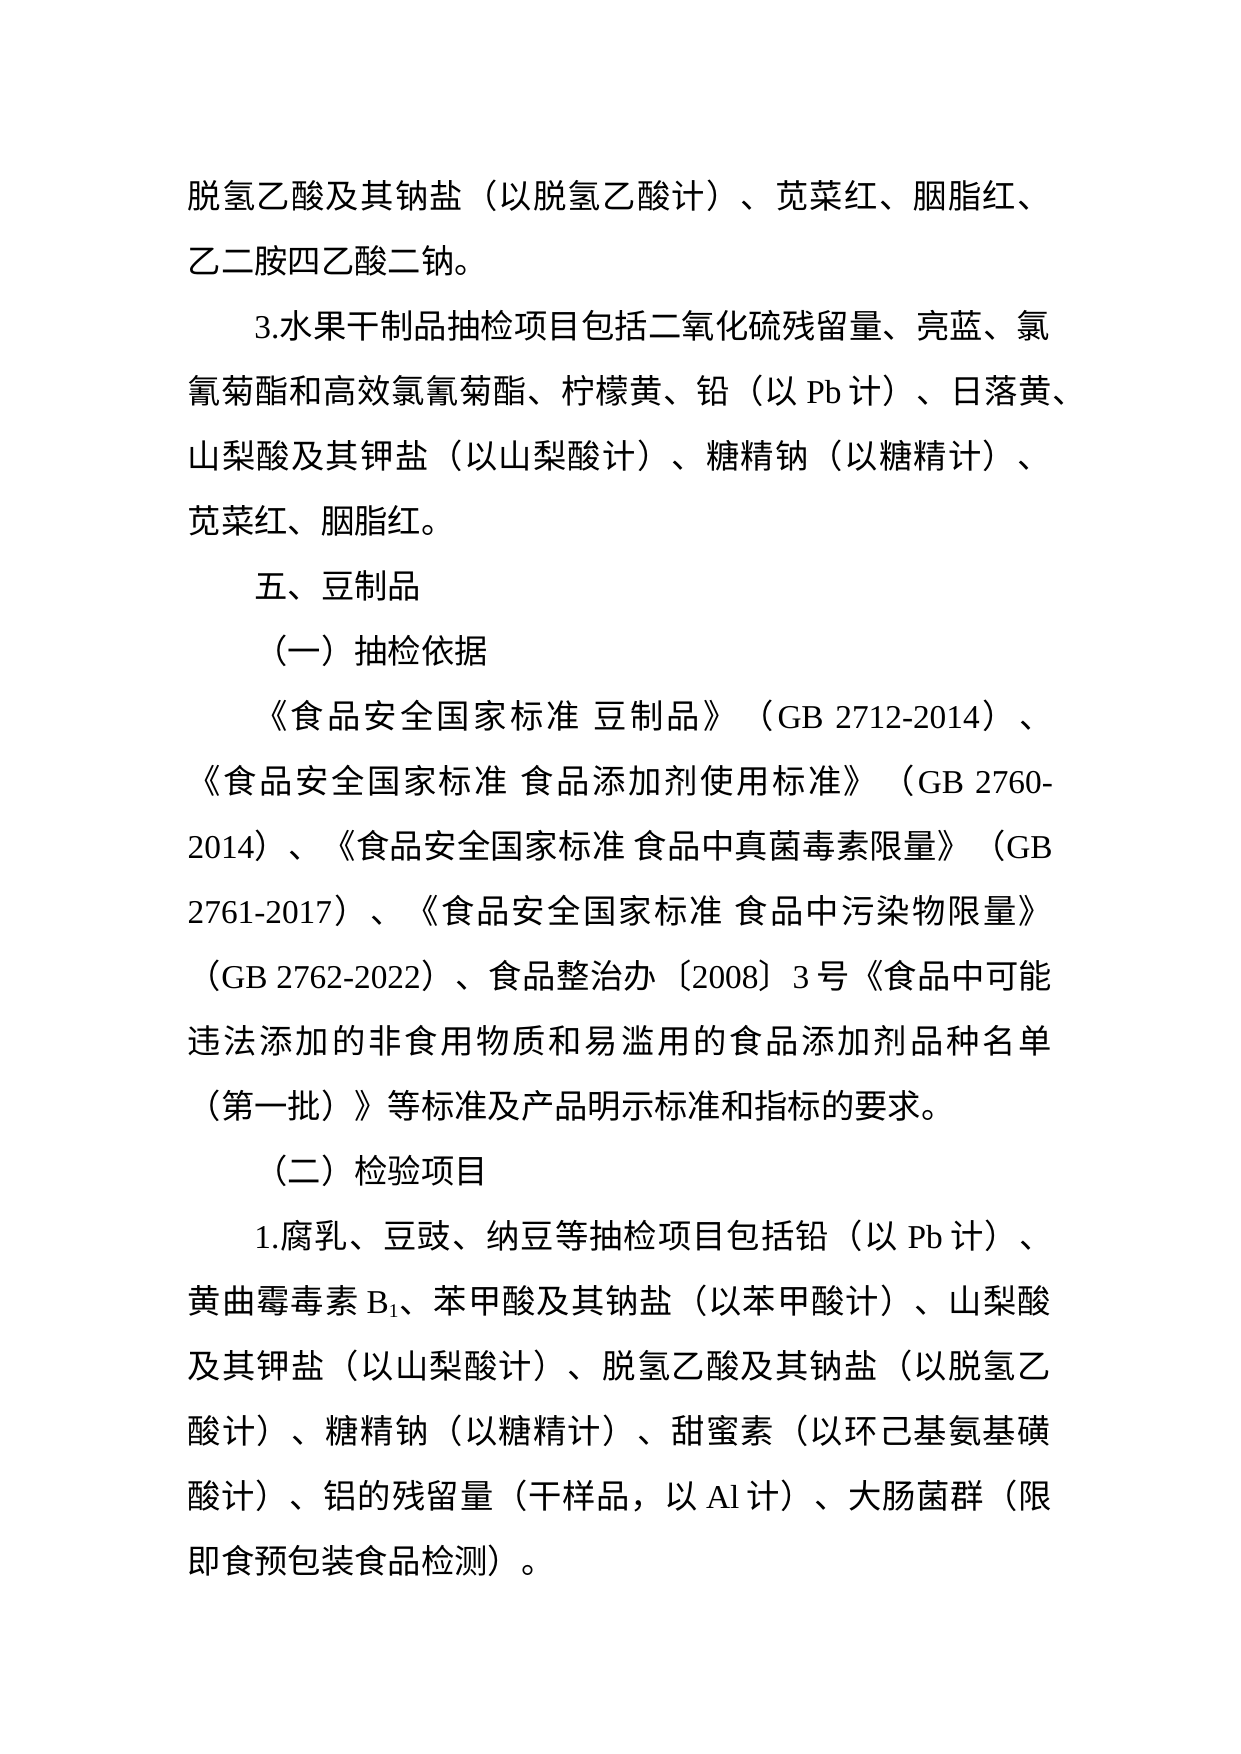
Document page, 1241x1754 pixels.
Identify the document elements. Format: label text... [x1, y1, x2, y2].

text （二）检验项目 [187, 1137, 1053, 1202]
list 1.腐乳、豆豉、纳豆等抽检项目包括铅（以Pb计）、黄曲霉毒素B1、苯甲酸及其钠盐（以苯甲酸计）、山梨酸及其钾盐（以山梨酸计）、脱氢乙酸及其钠盐（以脱氢乙酸计）、糖精钠（以糖精计）、甜蜜素（以环己基氨基磺酸计）、铝的残留量（干样品，以Al计）、大肠菌群（限即食预包装食品检测）。 [187, 1202, 1053, 1592]
text 3.水果干制品抽检项目包括二氧化硫残留量、亮蓝、氯氰菊酯和高效氯氰菊酯、柠檬黄、铅（以Pb计）、日落黄、山梨酸及其钾盐（以山梨酸计）、糖精钠（以糖精计）、苋菜红、胭脂红。 [187, 292, 1053, 552]
text （一）抽检依据 [254, 617, 1053, 682]
list 五、豆制品 [187, 552, 1053, 617]
list 《食品安全国家标准 豆制品》（GB 2712-2014）、《食品安全国家标准 食品添加剂使用标准》（GB 2760-2014）、《食品安全国家标准 食品中真菌毒素限量》（GB 2761-2017）、《食品安全国家标准 食品中污染物限量》（GB 2762-2022）、食品整治办〔2008〕3号《食品中可能违法添加的非食用物质和易滥用的食品添加剂品种名单（第一批）》等标准及产品明示标准和指标的要求。 [187, 682, 1053, 1137]
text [187, 162, 1053, 292]
